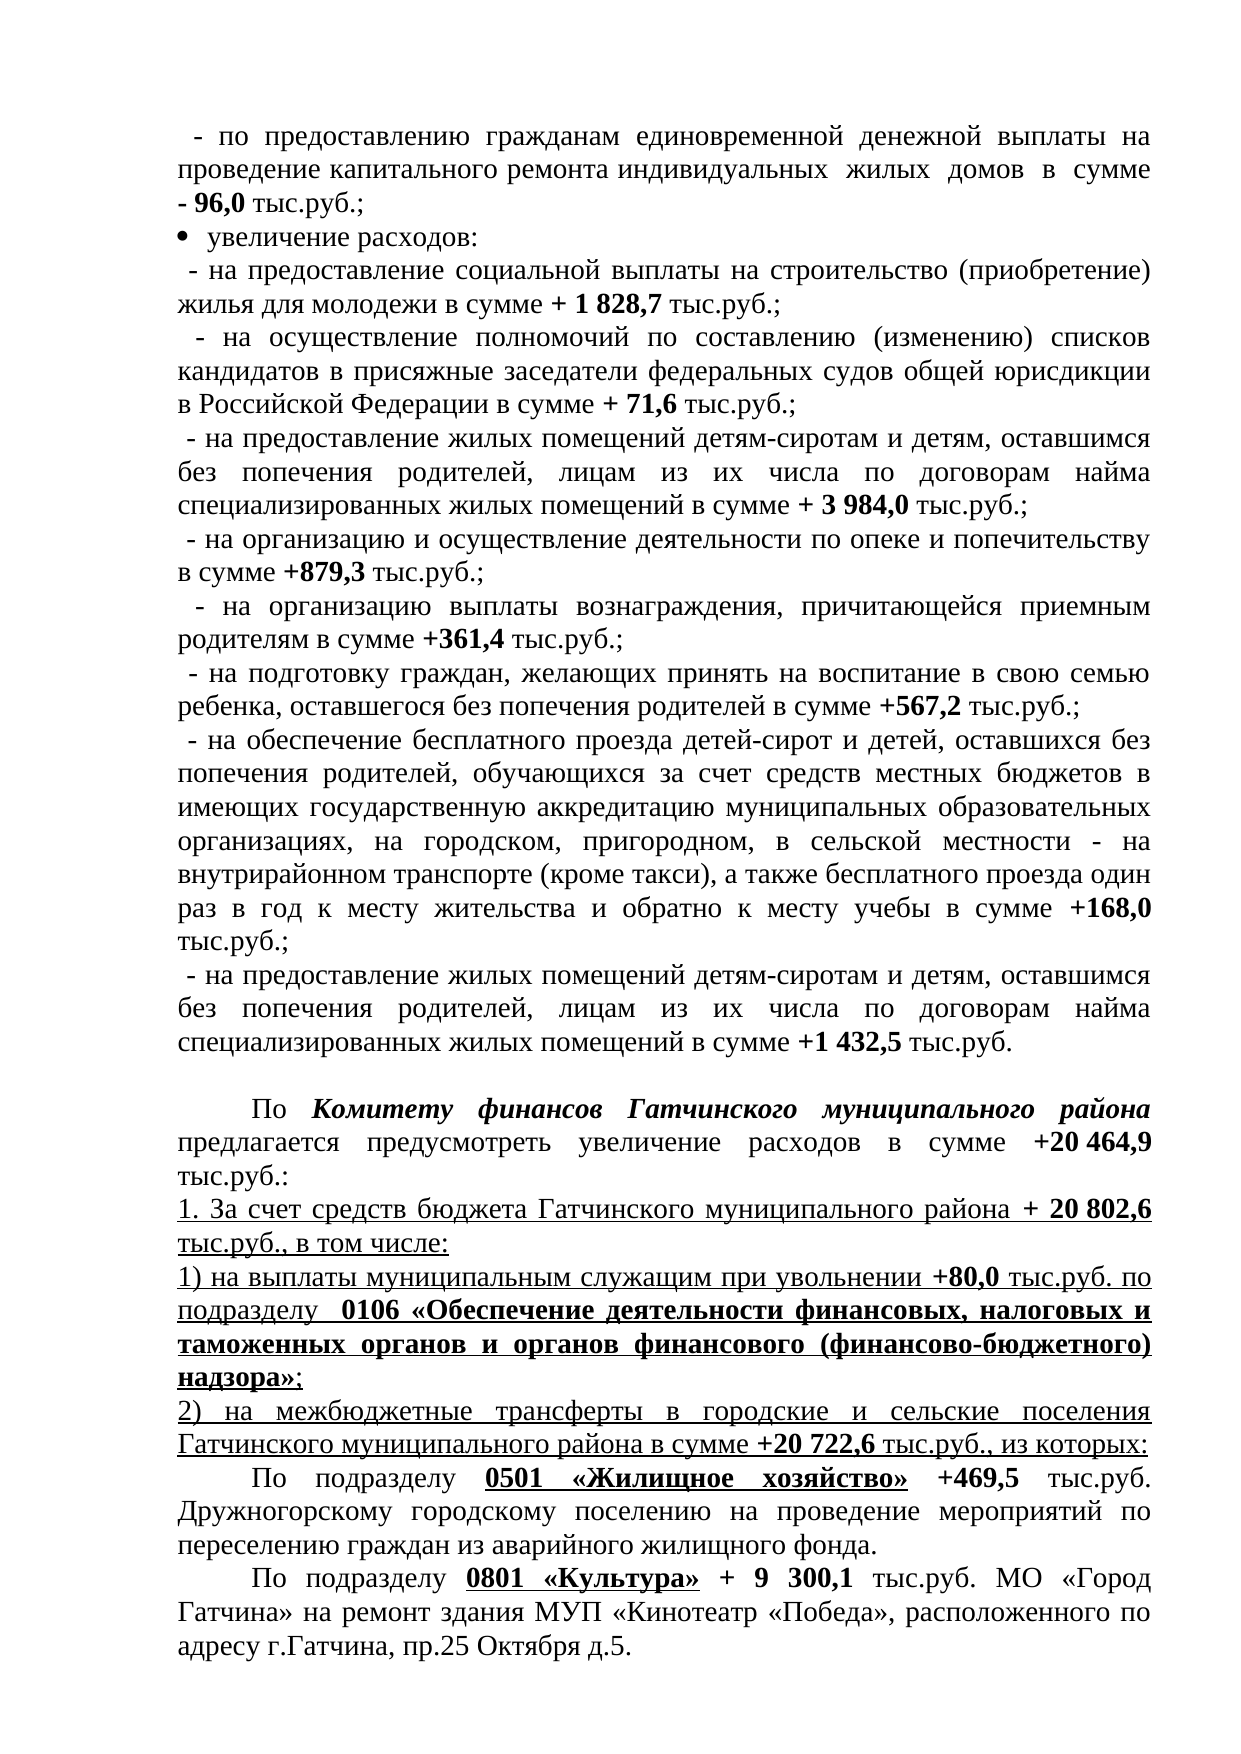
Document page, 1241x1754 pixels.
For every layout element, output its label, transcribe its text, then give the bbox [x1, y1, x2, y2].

list увеличение расходов: [177, 219, 1152, 252]
text 2) на межбюджетные трансферты в городские и сельские поселения Гатчинского муниципального района в сумме +20 722,6 тыс.руб., из которых: [177, 1423, 1152, 1460]
text 1) на выплаты муниципальным служащим при увольнении +80,0 тыс.руб. по подразделу 0106 «Обеспечение деятельности финансовых, налоговых и таможенных органов и органов финансового (финансово-бюджетного) надзора»; [177, 1356, 1152, 1393]
text 1) на выплаты муниципальным служащим при увольнении +80,0 тыс.руб. по подразделу 0106 «Обеспечение деятельности финансовых, налоговых и таможенных органов и органов финансового (финансово-бюджетного) надзора»; [177, 1289, 1152, 1321]
text По подразделу 0801 «Культура» + 9 300,1 тыс.руб. МО «Город Гатчина» на ремонт здания МУП «Кинотеатр «Победа», расположенного по адресу г.Гатчина, пр.25 Октября д.5. [177, 1561, 1152, 1661]
text - по предоставлению гражданам единовременной денежной выплаты на проведение капитального ремонта индивидуальных жилых домов в сумме - 96,0 тыс.руб.; [177, 118, 1152, 219]
text 1. За счет средств бюджета Гатчинского муниципального района + 20 802,6 тыс.руб., в том числе: [177, 1222, 1152, 1259]
text 2) на межбюджетные трансферты в городские и сельские поселения Гатчинского муниципального района в сумме +20 722,6 тыс.руб., из которых: [177, 1393, 1152, 1422]
text - на предоставление социальной выплаты на строительство (приобретение) жилья для молодежи в сумме + 1 828,7 тыс.руб.; [177, 252, 1152, 319]
text - на организацию выплаты вознаграждения, причитающейся приемным родителям в сумме +361,4 тыс.руб.; [177, 588, 1152, 655]
text - на предоставление жилых помещений детям-сиротам и детям, оставшимся без попечения родителей, лицам из их числа по договорам найма специализированных жилых помещений в сумме +1 432,5 тыс.руб. [177, 957, 1152, 1057]
text - на организацию и осуществление деятельности по опеке и попечительству в сумме +879,3 тыс.руб.; [177, 521, 1152, 588]
text - на обеспечение бесплатного проезда детей-сирот и детей, оставшихся без попечения родителей, обучающихся за счет средств местных бюджетов в имеющих государственную аккредитацию муниципальных образовательных организациях, на городском, пригородном, в сельской местности - на внутрирайонном транспорте (кроме такси), а также бесплатного проезда один раз в год к месту жительства и обратно к месту учебы в сумме +168,0 тыс.руб.; [177, 722, 1152, 957]
text - на подготовку граждан, желающих принять на воспитание в свою семью ребенка, оставшегося без попечения родителей в сумме +567,2 тыс.руб.; [177, 655, 1152, 722]
text - на предоставление жилых помещений детям-сиротам и детям, оставшимся без попечения родителей, лицам из их числа по договорам найма специализированных жилых помещений в сумме + 3 984,0 тыс.руб.; [177, 420, 1152, 521]
text 1) на выплаты муниципальным служащим при увольнении +80,0 тыс.руб. по подразделу 0106 «Обеспечение деятельности финансовых, налоговых и таможенных органов и органов финансового (финансово-бюджетного) надзора»; [177, 1259, 1152, 1288]
text 1. За счет средств бюджета Гатчинского муниципального района + 20 802,6 тыс.руб., в том числе: [177, 1192, 1152, 1221]
text По подразделу 0501 «Жилищное хозяйство» +469,5 тыс.руб. Дружногорскому городскому поселению на проведение мероприятий по переселению граждан из аварийного жилищного фонда. [177, 1460, 1152, 1561]
text 1) на выплаты муниципальным служащим при увольнении +80,0 тыс.руб. по подразделу 0106 «Обеспечение деятельности финансовых, налоговых и таможенных органов и органов финансового (финансово-бюджетного) надзора»; [177, 1323, 1152, 1355]
text - на осуществление полномочий по составлению (изменению) списков кандидатов в присяжные заседатели федеральных судов общей юрисдикции в Российской Федерации в сумме + 71,6 тыс.руб.; [177, 319, 1152, 420]
text По Комитету финансов Гатчинского муниципального района предлагается предусмотреть увеличение расходов в сумме +20 464,9 тыс.руб.: [177, 1091, 1152, 1192]
